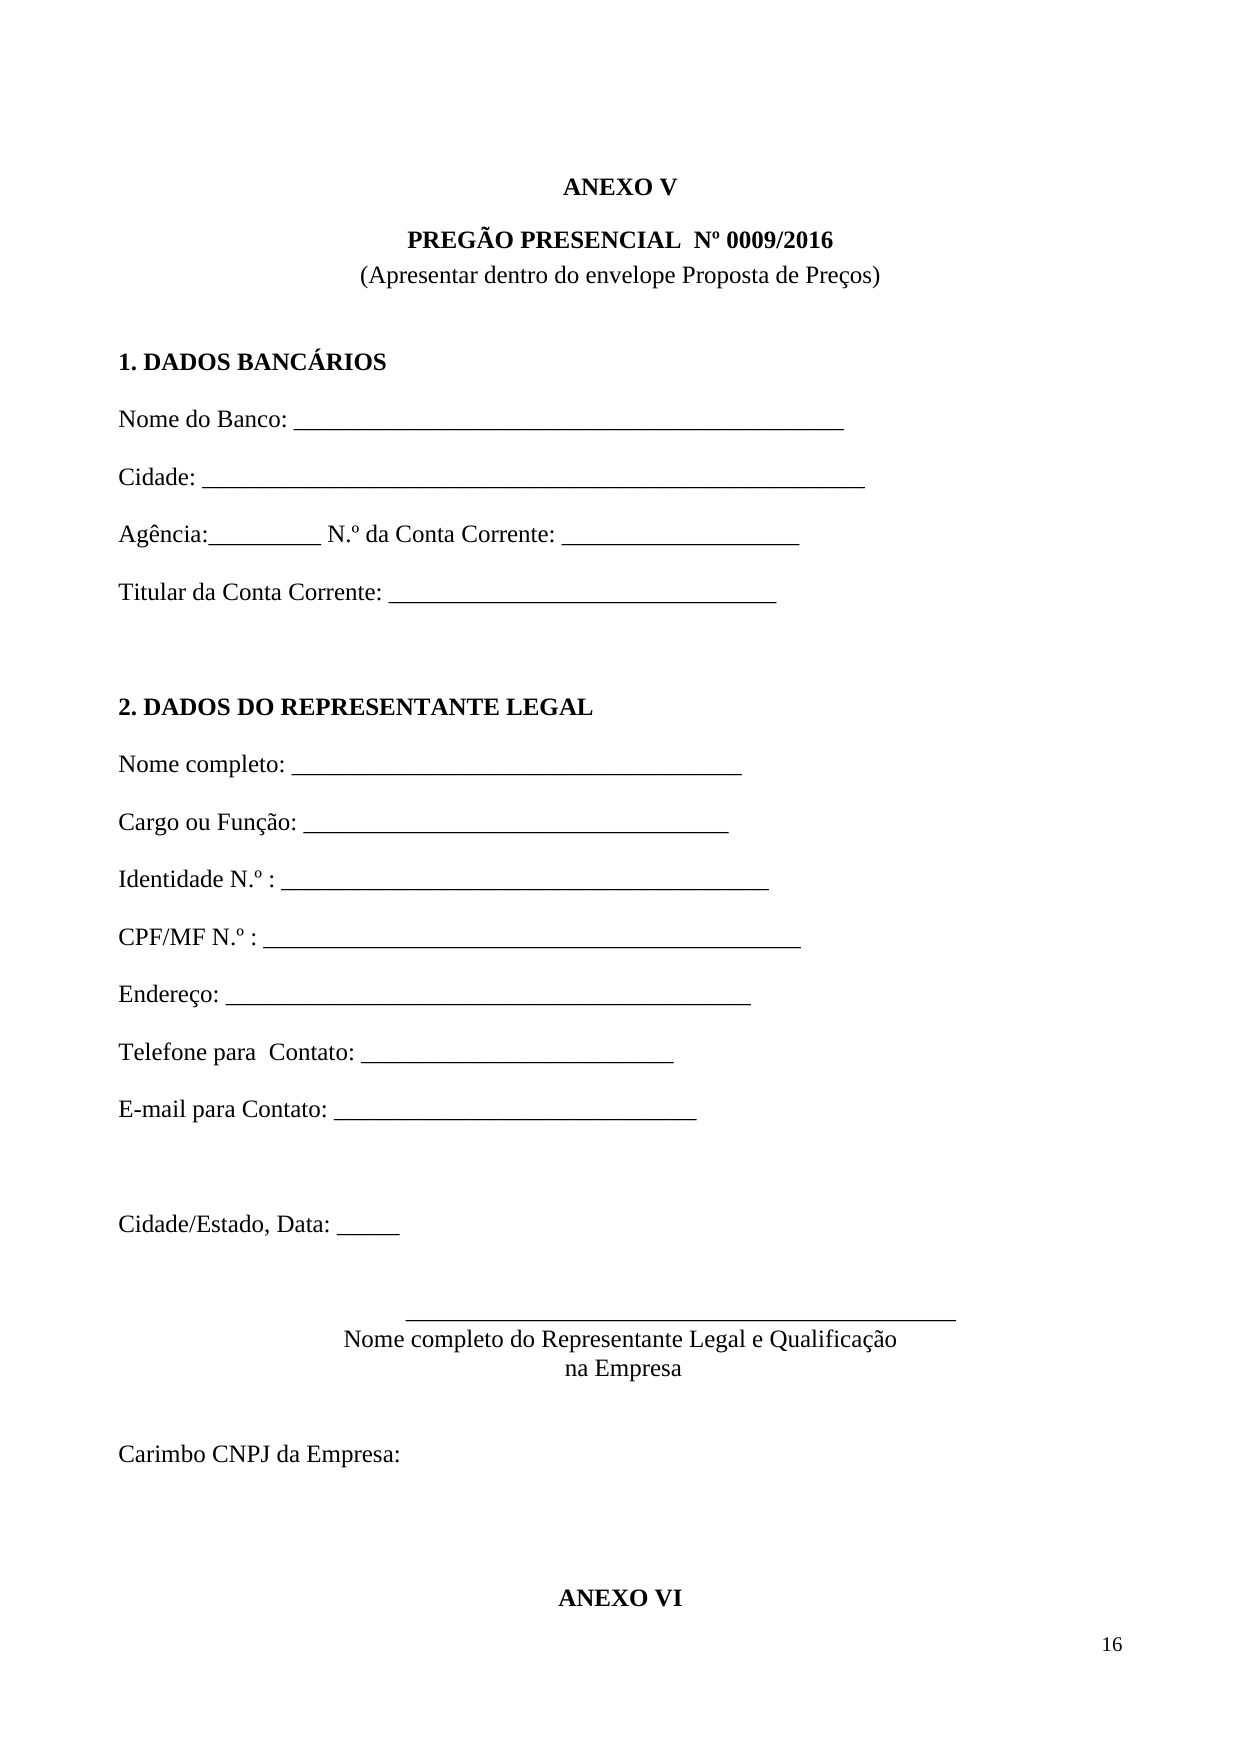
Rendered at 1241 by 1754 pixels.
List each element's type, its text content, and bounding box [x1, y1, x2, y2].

text E-mail para Contato: _____________________________ [118, 1094, 1122, 1123]
text Identidade N.º : _______________________________________ [118, 864, 1122, 893]
text 1. DADOS BANCÁRIOS [118, 347, 1122, 376]
text Cidade/Estado, Data: _____ [118, 1209, 1122, 1238]
text Titular da Conta Corrente: _______________________________ [118, 577, 1122, 606]
subtitle PREGÃO PRESENCIAL Nº 0009/2016 [118, 226, 1122, 254]
text Endereço: __________________________________________ [118, 979, 1122, 1008]
text Carimbo CNPJ da Empresa: [118, 1439, 1122, 1468]
text 2. DADOS DO REPRESENTANTE LEGAL [118, 692, 1122, 721]
text (Apresentar dentro do envelope Proposta de Preços) [118, 261, 1122, 289]
subtitle ANEXO V [118, 172, 1122, 201]
text Cidade: _____________________________________________________ [118, 462, 1122, 491]
text na Empresa [118, 1353, 1122, 1382]
text CPF/MF N.º : ___________________________________________ [118, 922, 1122, 951]
text Nome do Banco: ____________________________________________ [118, 404, 1122, 433]
text Cargo ou Função: __________________________________ [118, 807, 1122, 836]
text ANEXO VI [118, 1583, 1122, 1612]
text Agência:_________ N.º da Conta Corrente: ___________________ [118, 519, 1122, 548]
text Telefone para Contato: _________________________ [118, 1037, 1122, 1066]
text ____________________________________________ [118, 1296, 1122, 1324]
text Nome completo: ____________________________________ [118, 749, 1122, 778]
text Nome completo do Representante Legal e Qualificação [118, 1324, 1122, 1353]
